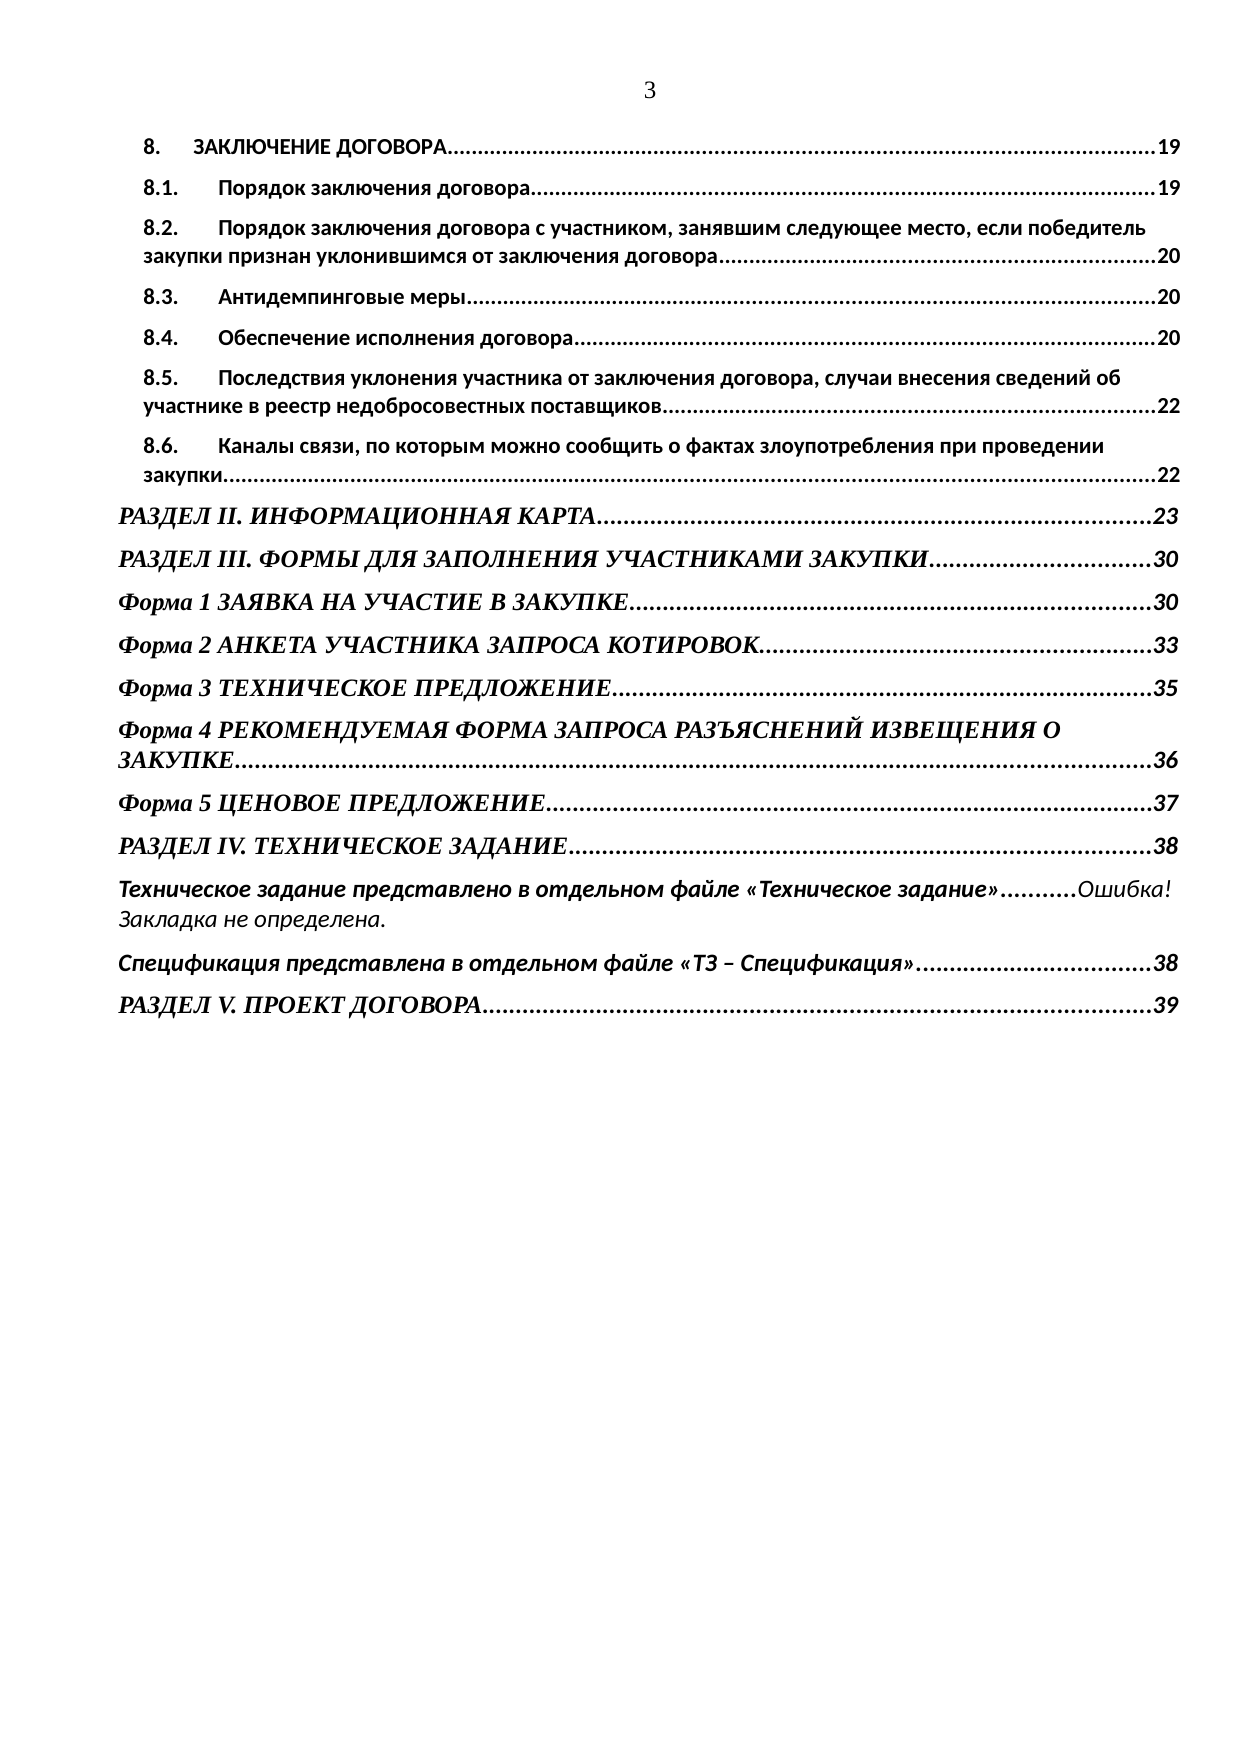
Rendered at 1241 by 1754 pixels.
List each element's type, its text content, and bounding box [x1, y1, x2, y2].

text РАЗДЕЛ IV. ТЕХНИЧЕСКОЕ ЗАДАНИЕ 38 [118, 830, 1181, 861]
text 8.5. Последствия уклонения участника от заключения договора, случаи внесения сведений об участнике в реестр недобросовестных поставщиков 22 [143, 363, 1181, 419]
text Форма 1 ЗАЯВКА НА УЧАСТИЕ В ЗАКУПКЕ 30 [118, 586, 1181, 617]
text РАЗДЕЛ II. ИНФОРМАЦИОННАЯ КАРТА 23 [118, 500, 1181, 531]
text РАЗДЕЛ III. ФОРМЫ ДЛЯ ЗАПОЛНЕНИЯ УЧАСТНИКАМИ ЗАКУПКИ 30 [118, 543, 1181, 574]
text Техническое задание представлено в отдельном файле «Техническое задание» Ошибка! Закладка не определена. [118, 873, 1181, 934]
text Форма 4 РЕКОМЕНДУЕМАЯ ФОРМА ЗАПРОСА РАЗЪЯСНЕНИЙ ИЗВЕЩЕНИЯ О ЗАКУПКЕ 36 [118, 715, 1181, 774]
text Форма 3 ТЕХНИЧЕСКОЕ ПРЕДЛОЖЕНИЕ 35 [118, 672, 1181, 703]
text 8.4. Обеспечение исполнения договора 20 [143, 323, 1181, 351]
text 8.6. Каналы связи, по которым можно сообщить о фактах злоупотребления при проведении закупки 22 [143, 432, 1181, 488]
text Форма 5 ЦЕНОВОЕ ПРЕДЛОЖЕНИЕ 37 [118, 787, 1181, 818]
text РАЗДЕЛ V. ПРОЕКТ ДОГОВОРА 39 [118, 990, 1181, 1020]
text Спецификация представлена в отдельном файле «ТЗ – Спецификация». 38 [118, 947, 1181, 977]
text 8. ЗАКЛЮЧЕНИЕ ДОГОВОРА 19 [143, 132, 1181, 161]
text 8.2. Порядок заключения договора с участником, занявшим следующее место, если победитель закупки признан уклонившимся от заключения договора 20 [143, 213, 1181, 269]
text 8.3. Антидемпинговые меры 20 [143, 282, 1181, 310]
text Форма 2 АНКЕТА УЧАСТНИКА ЗАПРОСА КОТИРОВОК 33 [118, 629, 1181, 660]
text 8.1. Порядок заключения договора 19 [143, 173, 1181, 201]
